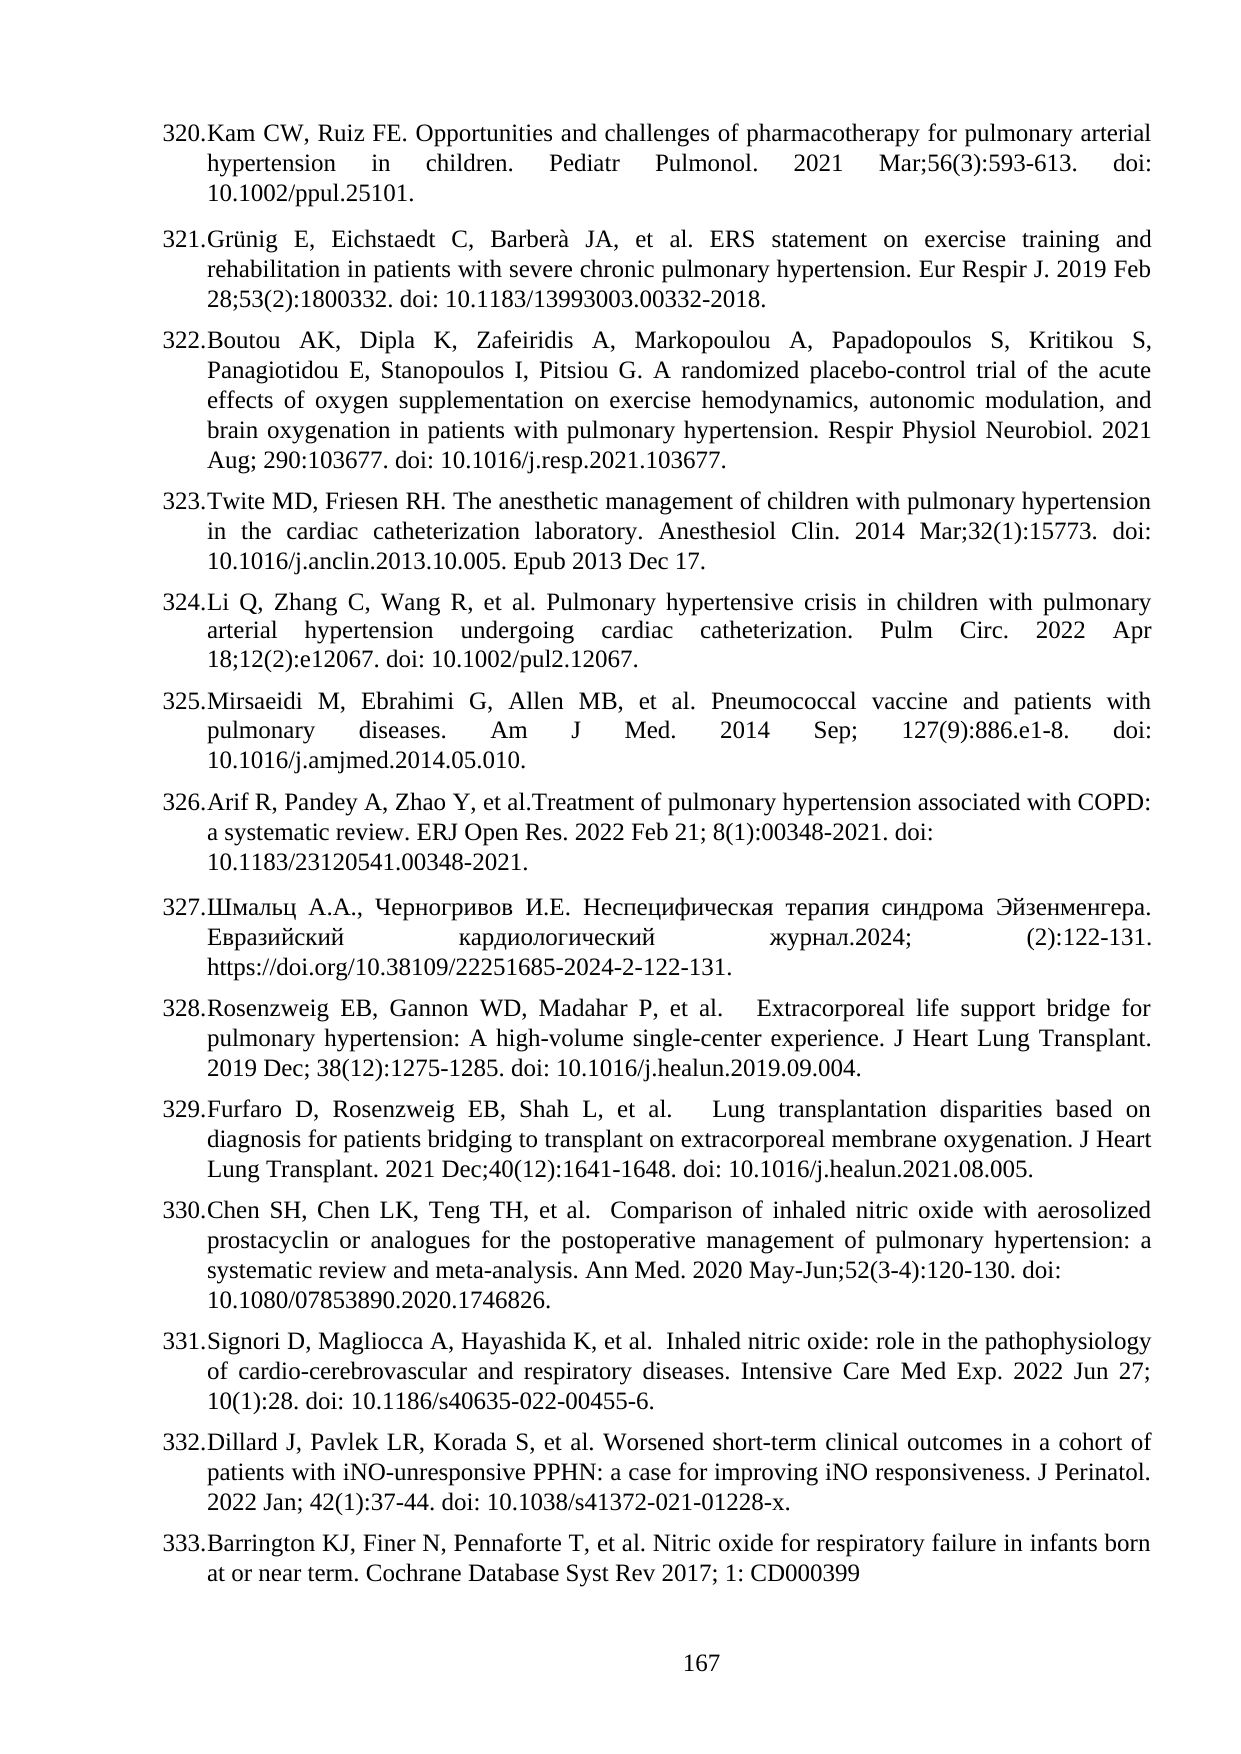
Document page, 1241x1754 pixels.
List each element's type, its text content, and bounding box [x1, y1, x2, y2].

text 10.1080/07853890.2020.1746826. [207, 1285, 1152, 1314]
list Chen SH, Chen LK, Teng TH, et al. Comparison of inhaled nitric oxide with aerosolized prostacyclin or analogues for the postoperative management of pulmonary hypertension: a systematic review and meta-analysis. Ann Med. 2020 May-Jun;52(3-4):120-130. doi: [162, 1196, 1152, 1284]
text 10.1183/23120541.00348-2021. [207, 847, 1152, 875]
list Barrington KJ, Finer N, Pennaforte T, et al. Nitric oxide for respiratory failure in infants born at or near term. Cochrane Database Syst Rev 2017; 1: CD000399 [162, 1528, 1152, 1587]
list Dillard J, Pavlek LR, Korada S, et al. Worsened short-term clinical outcomes in a cohort of patients with iNO-unresponsive PPHN: a case for improving iNO responsiveness. J Perinatol. 2022 Jan; 42(1):37-44. doi: 10.1038/s41372-021-01228-x. [162, 1427, 1152, 1516]
list Li Q, Zhang C, Wang R, et al. Pulmonary hypertensive crisis in children with pulmonary arterial hypertension undergoing cardiac catheterization. Pulm Circ. 2022 Apr 18;12(2):e12067. doi: 10.1002/pul2.12067. [162, 587, 1152, 673]
list Boutou AK, Dipla K, Zafeiridis A, Markopoulou A, Papadopoulos S, Kritikou S, Panagiotidou E, Stanopoulos I, Pitsiou G. A randomized placebo-control trial of the acute effects of oxygen supplementation on exercise hemodynamics, autonomic modulation, and brain oxygenation in patients with pulmonary hypertension. Respir Physiol Neurobiol. 2021 Aug; 290:103677. doi: 10.1016/j.resp.2021.103677. [162, 326, 1152, 474]
list Шмальц А.А., Черногривов И.Е. Неспецифическая терапия синдрома Эйзенменгера. Евразийский кардиологический журнал.2024; (2):122-131. https://doi.org/10.38109/22251685-2024-2-122-131. [162, 892, 1152, 981]
list Arif R, Pandey A, Zhao Y, et al.Treatment of pulmonary hypertension associated with COPD: a systematic review. ERJ Open Res. 2022 Feb 21; 8(1):00348-2021. doi: [162, 787, 1152, 845]
list Furfaro D, Rosenzweig EB, Shah L, et al. Lung transplantation disparities based on diagnosis for patients bridging to transplant on extracorporeal membrane oxygenation. J Heart Lung Transplant. 2021 Dec;40(12):1641-1648. doi: 10.1016/j.healun.2021.08.005. [162, 1094, 1152, 1183]
list Twite MD, Friesen RH. The anesthetic management of children with pulmonary hypertension in the cardiac catheterization laboratory. Anesthesiol Clin. 2014 Mar;32(1):15773. doi: 10.1016/j.anclin.2013.10.005. Epub 2013 Dec 17. [162, 486, 1152, 575]
list Mirsaeidi M, Ebrahimi G, Allen MB, et al. Pneumococcal vaccine and patients with pulmonary diseases. Am J Med. 2014 Sep; 127(9):886.e1-8. doi: 10.1016/j.amjmed.2014.05.010. [162, 686, 1152, 774]
list Rosenzweig EB, Gannon WD, Madahar P, et al. Extracorporeal life support bridge for pulmonary hypertension: A high-volume single-center experience. J Heart Lung Transplant. 2019 Dec; 38(12):1275-1285. doi: 10.1016/j.healun.2019.09.004. [162, 993, 1152, 1082]
list Kam CW, Ruiz FE. Opportunities and challenges of pharmacotherapy for pulmonary arterial hypertension in children. Pediatr Pulmonol. 2021 Mar;56(3):593-613. doi: 10.1002/ppul.25101. [162, 118, 1152, 207]
list Signori D, Magliocca A, Hayashida K, et al. Inhaled nitric oxide: role in the pathophysiology of cardio-cerebrovascular and respiratory diseases. Intensive Care Med Exp. 2022 Jun 27; 10(1):28. doi: 10.1186/s40635-022-00455-6. [162, 1326, 1152, 1415]
list Grünig E, Eichstaedt C, Barberà JA, et al. ERS statement on exercise training and rehabilitation in patients with severe chronic pulmonary hypertension. Eur Respir J. 2019 Feb 28;53(2):1800332. doi: 10.1183/13993003.00332-2018. [162, 224, 1152, 313]
